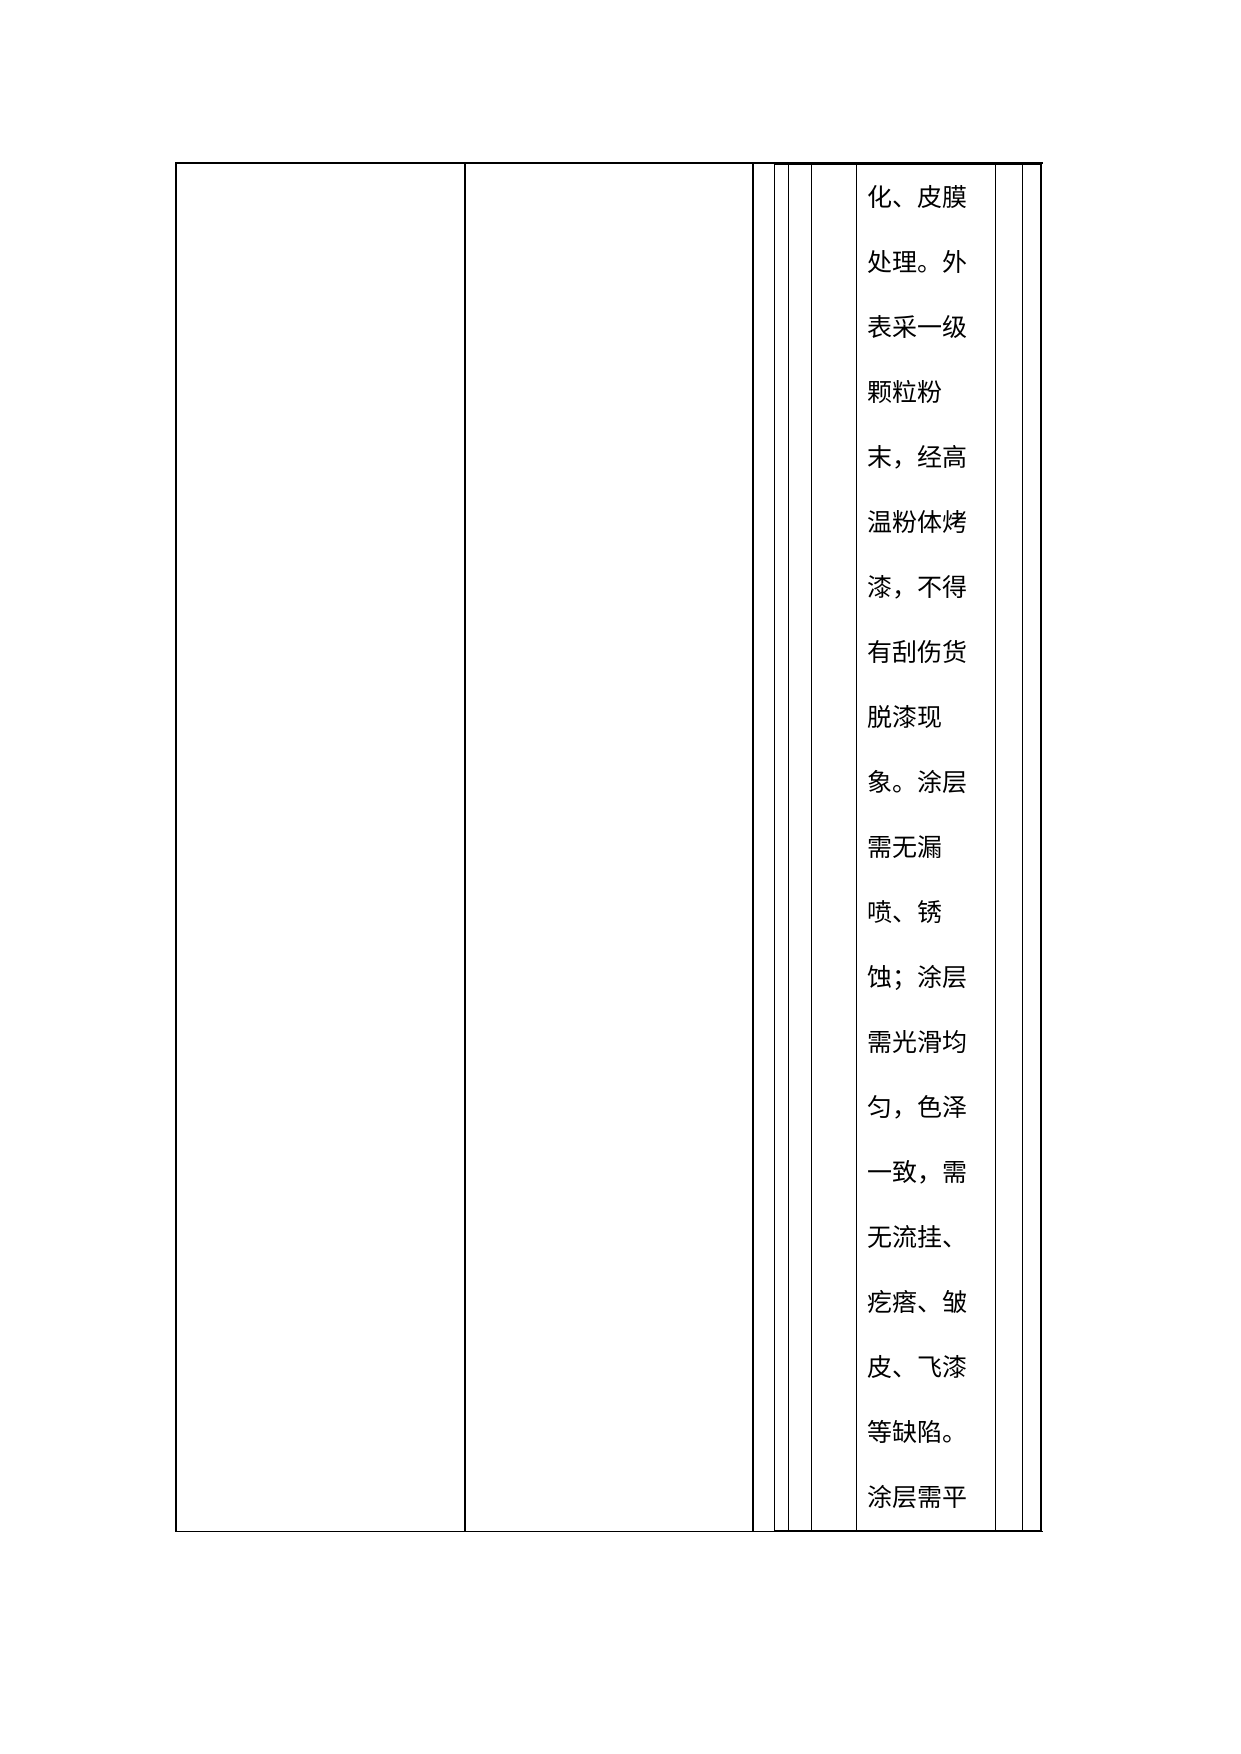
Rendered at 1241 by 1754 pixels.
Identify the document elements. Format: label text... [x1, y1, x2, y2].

table_cell [812, 165, 856, 1530]
table_cell [857, 165, 995, 1530]
table_cell [789, 165, 811, 1530]
table_cell [177, 164, 464, 1531]
table_cell [1023, 165, 1040, 1530]
table_cell [775, 165, 788, 1530]
table_cell [754, 164, 774, 1531]
table_cell 1 [466, 164, 752, 1531]
table_cell [996, 165, 1022, 1530]
